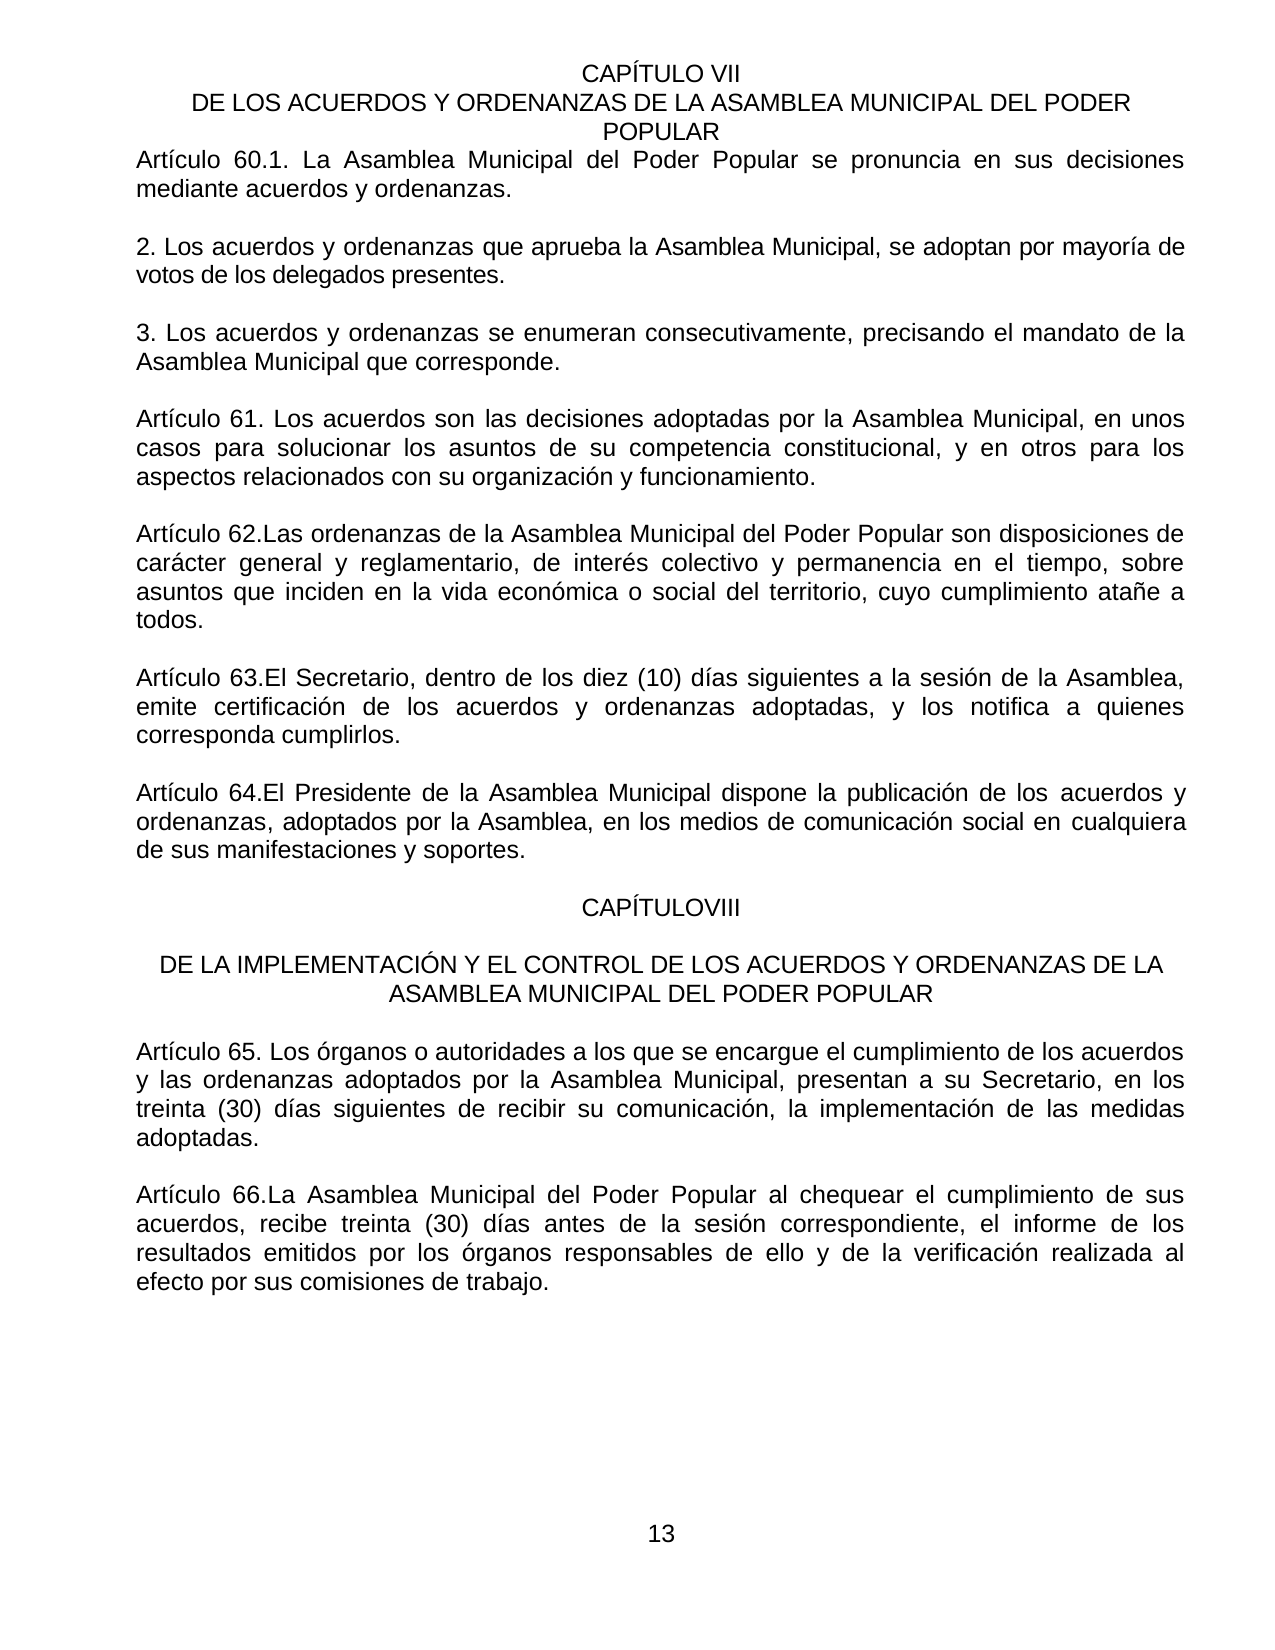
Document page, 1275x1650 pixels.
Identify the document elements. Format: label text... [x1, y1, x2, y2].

text Artículo 65. Los órganos o autoridades a los que se encargue el cumplimiento de los acuerdos y las ordenanzas adoptados por la Asamblea Municipal, presentan a su Secretario, en los treinta (30) días siguientes de recibir su comunicación, la implementación de las medidas adoptadas. [136, 1037, 1186, 1152]
text Artículo 62.Las ordenanzas de la Asamblea Municipal del Poder Popular son disposiciones de carácter general y reglamentario, de interés colectivo y permanencia en el tiempo, sobre asuntos que inciden en la vida económica o social del territorio, cuyo cumplimiento atañe a todos. [136, 519, 1186, 634]
text Artículo 64.El Presidente de la Asamblea Municipal dispone la publicación de los acuerdos y ordenanzas, adoptados por la Asamblea, en los medios de comunicación social en cualquiera de sus manifestaciones y soportes. [136, 778, 1186, 864]
text 2. Los acuerdos y ordenanzas que aprueba la Asamblea Municipal, se adoptan por mayoría de votos de los delegados presentes. [136, 232, 1186, 289]
text 3. Los acuerdos y ordenanzas se enumeran consecutivamente, precisando el mandato de la Asamblea Municipal que corresponde. [136, 318, 1186, 375]
text Artículo 61. Los acuerdos son las decisiones adoptadas por la Asamblea Municipal, en unos casos para solucionar los asuntos de su competencia constitucional, y en otros para los aspectos relacionados con su organización y funcionamiento. [136, 404, 1186, 490]
text CAPÍTULO VII [136, 59, 1186, 88]
text Artículo 66.La Asamblea Municipal del Poder Popular al chequear el cumplimiento de sus acuerdos, recibe treinta (30) días antes de la sesión correspondiente, el informe de los resultados emitidos por los órganos responsables de ello y de la verificación realizada al efecto por sus comisiones de trabajo. [136, 1180, 1186, 1295]
text DE LOS ACUERDOS Y ORDENANZAS DE LA ASAMBLEA MUNICIPAL DEL PODER POPULAR [136, 88, 1186, 145]
text DE LA IMPLEMENTACIÓN Y EL CONTROL DE LOS ACUERDOS Y ORDENANZAS DE LA ASAMBLEA MUNICIPAL DEL PODER POPULAR [136, 950, 1186, 1008]
text Artículo 63.El Secretario, dentro de los diez (10) días siguientes a la sesión de la Asamblea, emite certificación de los acuerdos y ordenanzas adoptadas, y los notifica a quienes corresponda cumplirlos. [136, 663, 1186, 749]
text CAPÍTULOVIII [136, 893, 1186, 922]
text Artículo 60.1. La Asamblea Municipal del Poder Popular se pronuncia en sus decisiones mediante acuerdos y ordenanzas. [136, 145, 1186, 203]
